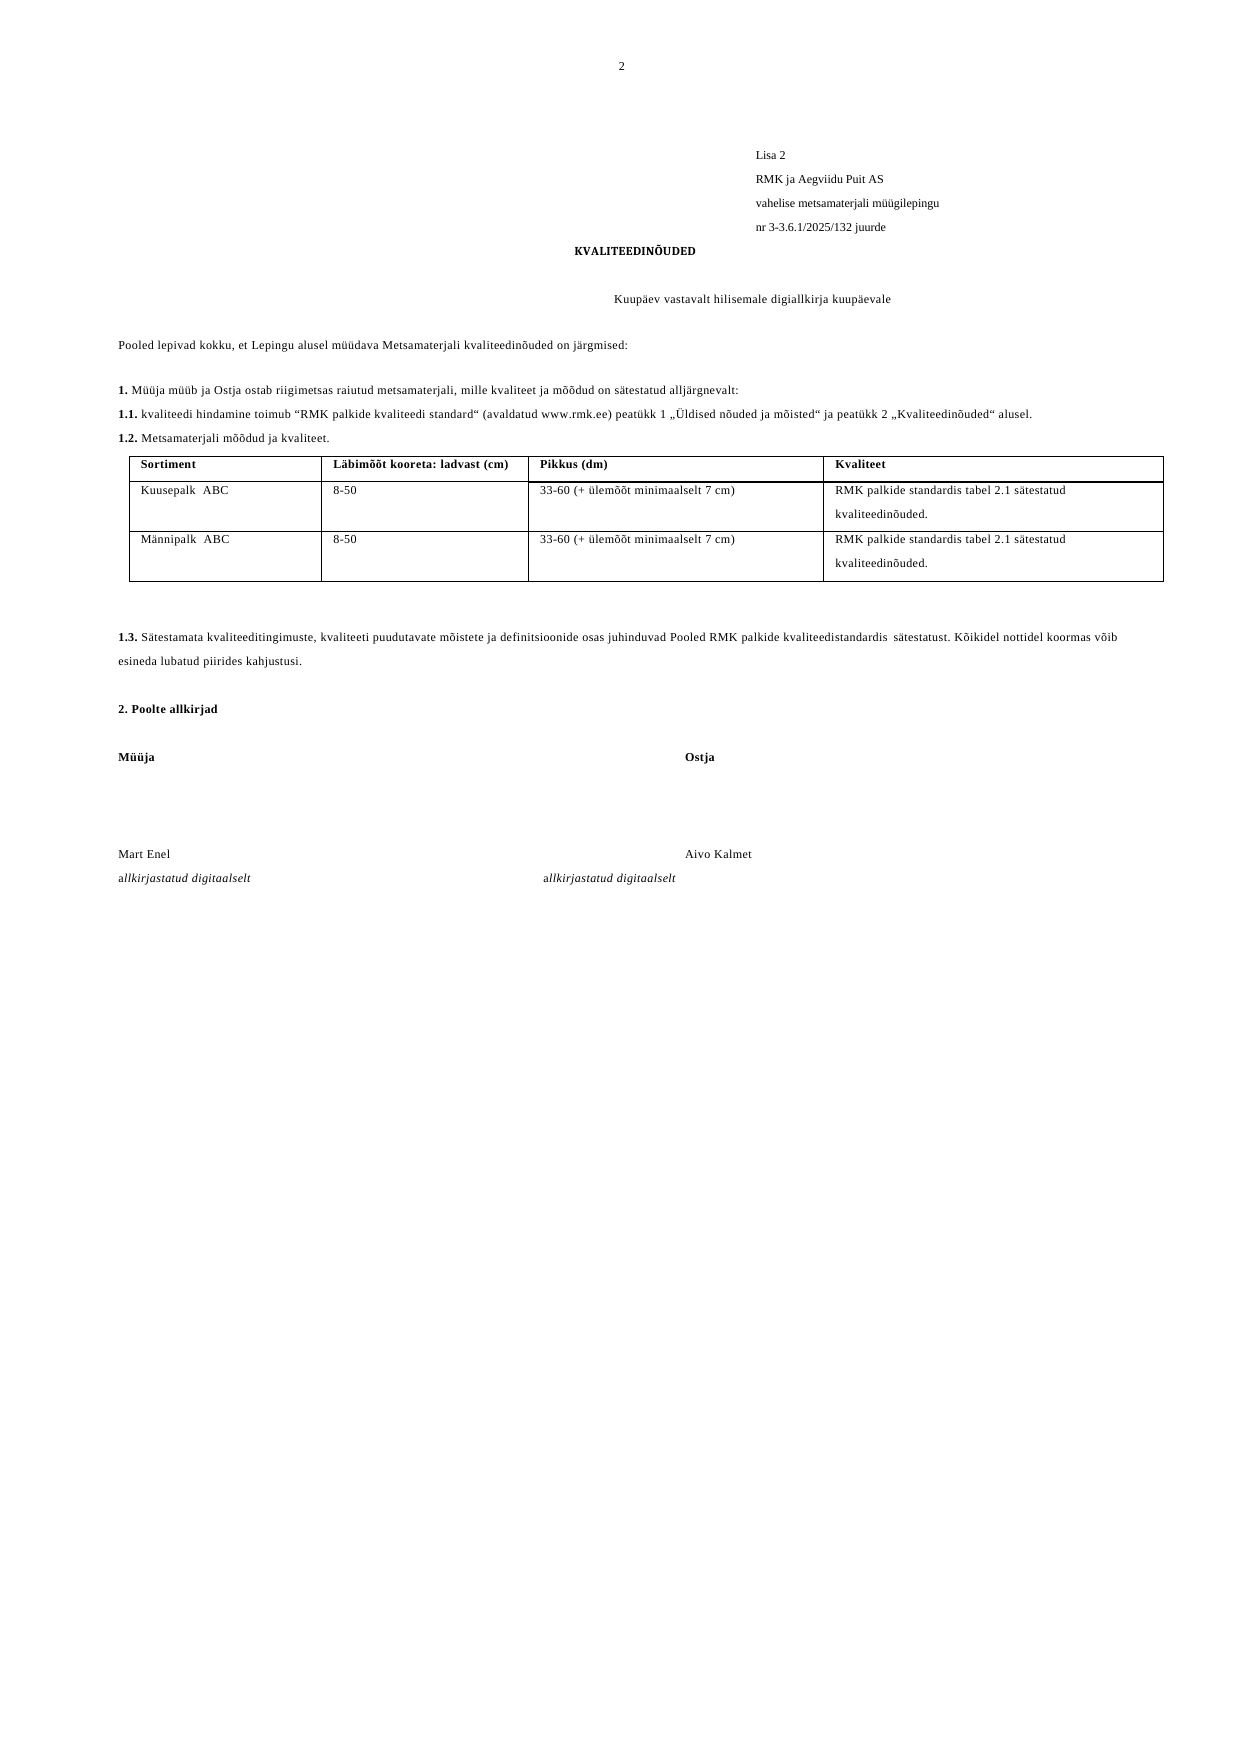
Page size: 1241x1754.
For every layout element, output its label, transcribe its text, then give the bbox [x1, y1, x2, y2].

text Kuupäev vastavalt hilisemale digiallkirja kuupäevale [118, 292, 1152, 316]
table_header Sortiment [130, 457, 321, 481]
table_cell Männipalk ABC [130, 532, 321, 581]
text 2. Poolte allkirjad [118, 702, 1152, 726]
table_header Kvaliteet [824, 457, 1163, 481]
table_cell 8-50 [322, 482, 528, 531]
table_cell 8-50 [322, 532, 528, 581]
table_cell 33-60 (+ ülemõõt minimaalselt 7 cm) [529, 532, 823, 581]
table_header Läbimõõt kooreta: ladvast (cm) [322, 457, 528, 481]
text Mart Enel Aivo Kalmet [118, 847, 1152, 871]
text RMK ja Aegviidu Puit AS [685, 172, 1152, 196]
text 1.3. Sätestamata kvaliteeditingimuste, kvaliteeti puudutavate mõistete ja definitsioonide osas juhinduvad Pooled RMK palkide kvaliteedistandardis sätestatust. Kõikidel nottidel koormas võib esineda lubatud piirides kahjustusi. [118, 630, 1152, 678]
text 1.1. kvaliteedi hindamine toimub “RMK palkide kvaliteedi standard“ (avaldatud www.rmk.ee) peatükk 1 „Üldised nõuded ja mõisted“ ja peatükk 2 „Kvaliteedinõuded“ alusel. [118, 407, 1152, 431]
table_cell 33-60 (+ ülemõõt minimaalselt 7 cm) [529, 483, 823, 531]
text allkirjastatud digitaalselt allkirjastatud digitaalselt [118, 871, 1152, 895]
text Müüja Ostja [118, 751, 1152, 774]
text nr 3-3.6.1/2025/132 juurde [685, 220, 1152, 244]
table_cell RMK palkide standardis tabel 2.1 sätestatud kvaliteedinõuded. [824, 483, 1163, 531]
text Lisa 2 [685, 65, 1152, 172]
table_cell Kuusepalk ABC [130, 482, 321, 531]
text vahelise metsamaterjali müügilepingu [685, 196, 1152, 220]
table_header Pikkus (dm) [529, 457, 823, 481]
subtitle KVALITEEDINÕUDED [118, 244, 1152, 268]
text 1. Müüja müüb ja Ostja ostab riigimetsas raiutud metsamaterjali, mille kvaliteet ja mõõdud on sätestatud alljärgnevalt: [118, 383, 1152, 407]
text 1.2. Metsamaterjali mõõdud ja kvaliteet. [118, 431, 1152, 456]
text Pooled lepivad kokku, et Lepingu alusel müüdava Metsamaterjali kvaliteedinõuded on järgmised: [118, 338, 1152, 362]
table_cell RMK palkide standardis tabel 2.1 sätestatud kvaliteedinõuded. [824, 532, 1163, 581]
